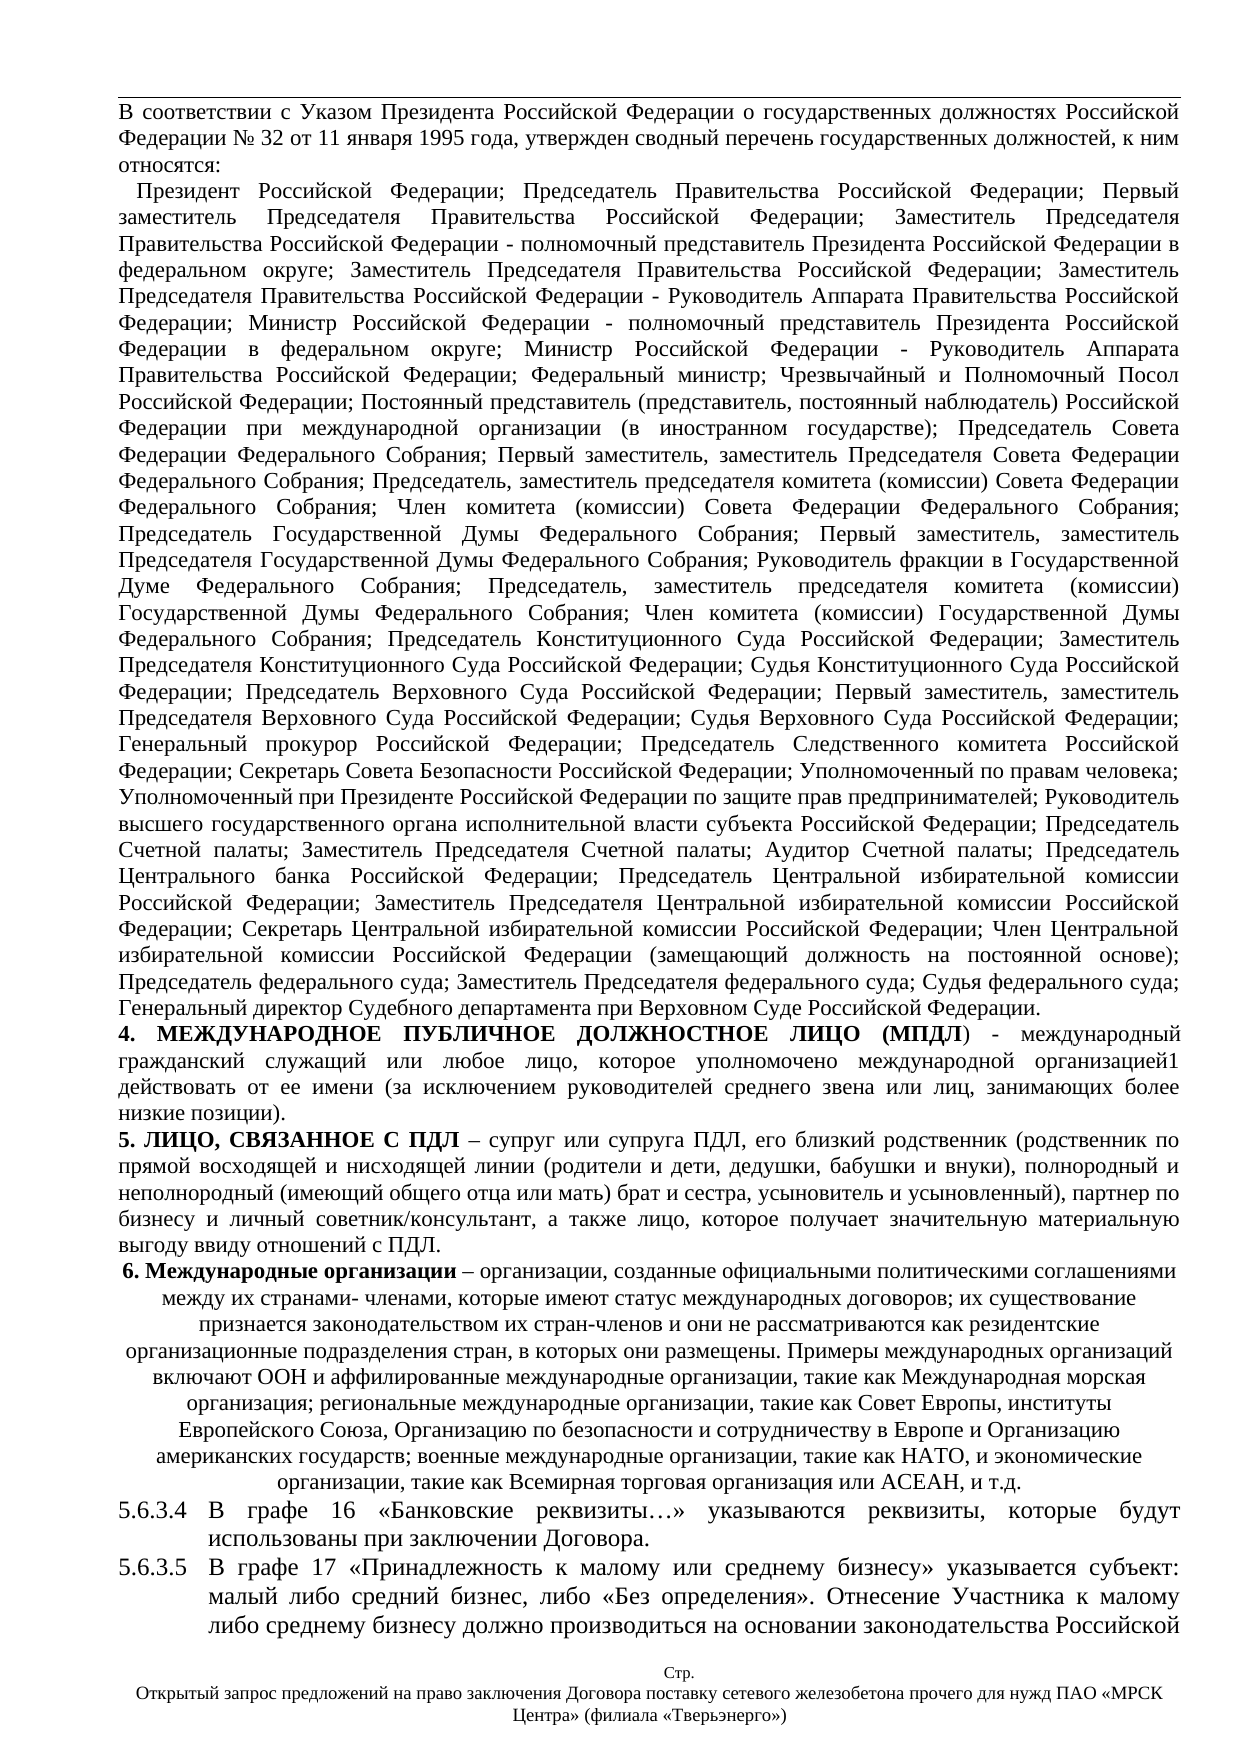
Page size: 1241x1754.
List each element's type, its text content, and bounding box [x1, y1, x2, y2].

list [118, 1552, 1181, 1638]
text 4. МЕЖДУНАРОДНОЕ ПУБЛИЧНОЕ ДОЛЖНОСТНОЕ ЛИЦО (МПДЛ) - международный гражданский служащий или любое лицо, которое уполномочено международной организацией1 действовать от ее имени (за исключением руководителей среднего звена или лиц, занимающих более низкие позиции). [118, 1020, 1181, 1126]
text В соответствии с Указом Президента Российской Федерации о государственных должностях Российской Федерации № 32 от 11 января 1995 года, утвержден сводный перечень государственных должностей, к ним относятся: [118, 98, 1181, 177]
list В графе 16 «Банковские реквизиты…» указываются реквизиты, которые будут использованы при заключении Договора. [118, 1495, 1181, 1552]
list 6. Международные организации – организации, созданные официальными политическими соглашениями между их странами- членами, которые имеют статус международных договоров; их существование признается законодательством их стран-членов и они не рассматриваются как резидентские организационные подразделения стран, в которых они размещены. Примеры международных организаций включают ООН и аффилированные международные организации, такие как Международная морская организация; региональные международные организации, такие как Совет Европы, институты Европейского Союза, Организацию по безопасности и сотрудничеству в Европе и Организацию американских государств; военные международные организации, такие как НАТО, и экономические организации, такие как Всемирная торговая организация или АСЕАН, и т.д. [118, 1258, 1181, 1495]
text Президент Российской Федерации; Председатель Правительства Российской Федерации; Первый заместитель Председателя Правительства Российской Федерации; Заместитель Председателя Правительства Российской Федерации - полномочный представитель Президента Российской Федерации в федеральном округе; Заместитель Председателя Правительства Российской Федерации; Заместитель Председателя Правительства Российской Федерации - Руководитель Аппарата Правительства Российской Федерации; Министр Российской Федерации - полномочный представитель Президента Российской Федерации в федеральном округе; Министр Российской Федерации - Руководитель Аппарата Правительства Российской Федерации; Федеральный министр; Чрезвычайный и Полномочный Посол Российской Федерации; Постоянный представитель (представитель, постоянный наблюдатель) Российской Федерации при международной организации (в иностранном государстве); Председатель Совета Федерации Федерального Собрания; Первый заместитель, заместитель Председателя Совета Федерации Федерального Собрания; Председатель, заместитель председателя комитета (комиссии) Совета Федерации Федерального Собрания; Член комитета (комиссии) Совета Федерации Федерального Собрания; Председатель Государственной Думы Федерального Собрания; Первый заместитель, заместитель Председателя Государственной Думы Федерального Собрания; Руководитель фракции в Государственной Думе Федерального Собрания; Председатель, заместитель председателя комитета (комиссии) Государственной Думы Федерального Собрания; Член комитета (комиссии) Государственной Думы Федерального Собрания; Председатель Конституционного Суда Российской Федерации; Заместитель Председателя Конституционного Суда Российской Федерации; Судья Конституционного Суда Российской Федерации; Председатель Верховного Суда Российской Федерации; Первый заместитель, заместитель Председателя Верховного Суда Российской Федерации; Судья Верховного Суда Российской Федерации; Генеральный прокурор Российской Федерации; Председатель Следственного комитета Российской Федерации; Секретарь Совета Безопасности Российской Федерации; Уполномоченный по правам человека; Уполномоченный при Президенте Российской Федерации по защите прав предпринимателей; Руководитель высшего государственного органа исполнительной власти субъекта Российской Федерации; Председатель Счетной палаты; Заместитель Председателя Счетной палаты; Аудитор Счетной палаты; Председатель Центрального банка Российской Федерации; Председатель Центральной избирательной комиссии Российской Федерации; Заместитель Председателя Центральной избирательной комиссии Российской Федерации; Секретарь Центральной избирательной комиссии Российской Федерации; Член Центральной избирательной комиссии Российской Федерации (замещающий должность на постоянной основе); Председатель федерального суда; Заместитель Председателя федерального суда; Судья федерального суда; Генеральный директор Судебного департамента при Верховном Суде Российской Федерации. [118, 177, 1181, 1020]
text 5. ЛИЦО, СВЯЗАННОЕ С ПДЛ – супруг или супруга ПДЛ, его близкий родственник (родственник по прямой восходящей и нисходящей линии (родители и дети, дедушки, бабушки и внуки), полнородный и неполнородный (имеющий общего отца или мать) брат и сестра, усыновитель и усыновленный), партнер по бизнесу и личный советник/консультант, а также лицо, которое получает значительную материальную выгоду ввиду отношений с ПДЛ. [118, 1126, 1181, 1258]
